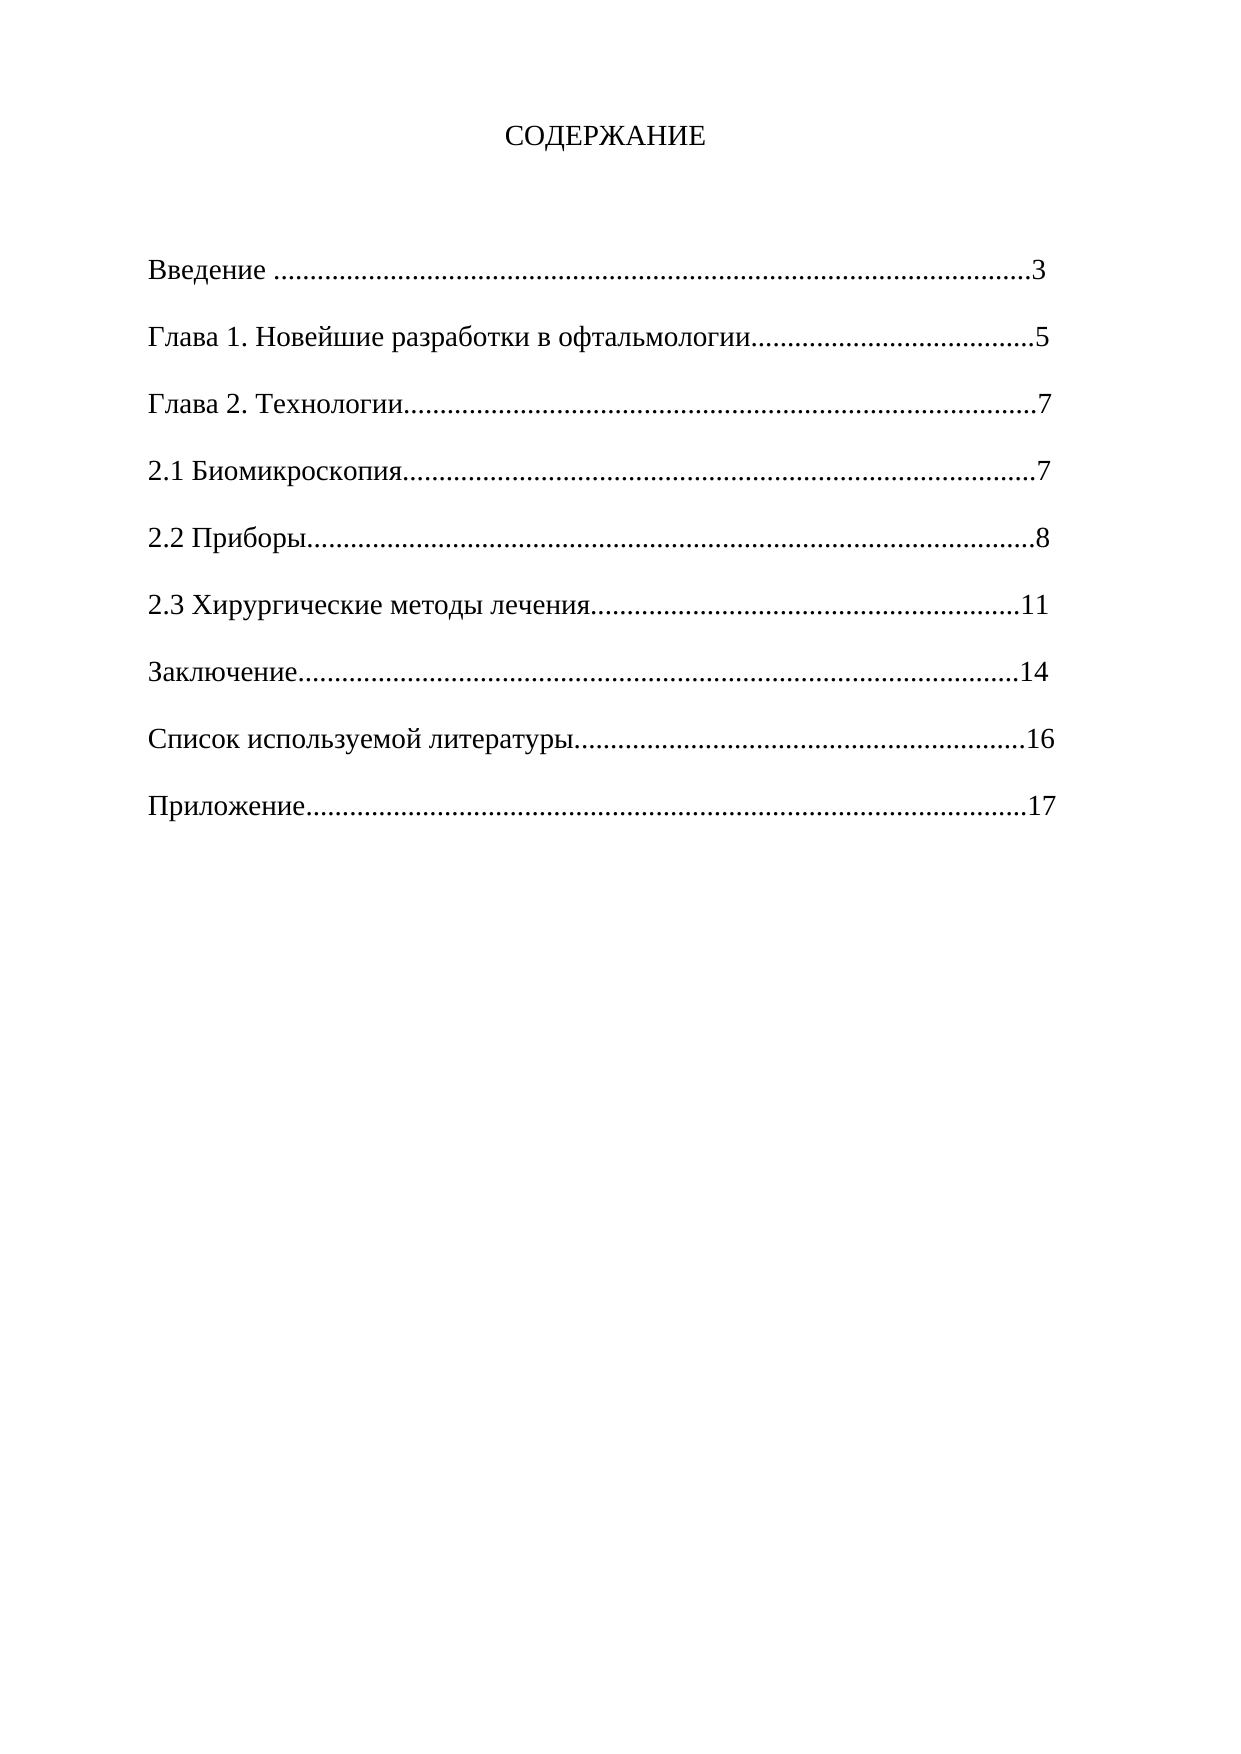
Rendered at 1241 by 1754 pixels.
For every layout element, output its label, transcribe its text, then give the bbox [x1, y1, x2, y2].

text 2.2 Приборы....................................................................................................8 [148, 520, 1063, 553]
text Глава 1. Новейшие разработки в офтальмологии.......................................5 [148, 319, 1063, 353]
text Глава 2. Технологии.......................................................................................7 [148, 386, 1063, 419]
text СОДЕРЖАНИЕ [148, 118, 1063, 152]
text Заключение...................................................................................................14 [148, 654, 1063, 687]
text Приложение...................................................................................................17 [148, 788, 1063, 821]
text 2.1 Биомикроскопия.......................................................................................7 [148, 453, 1063, 487]
text 2.3 Хирургические методы лечения...........................................................11 [148, 587, 1063, 621]
text Список используемой литературы..............................................................16 [148, 721, 1063, 754]
text Введение ........................................................................................................3 [148, 252, 1063, 286]
